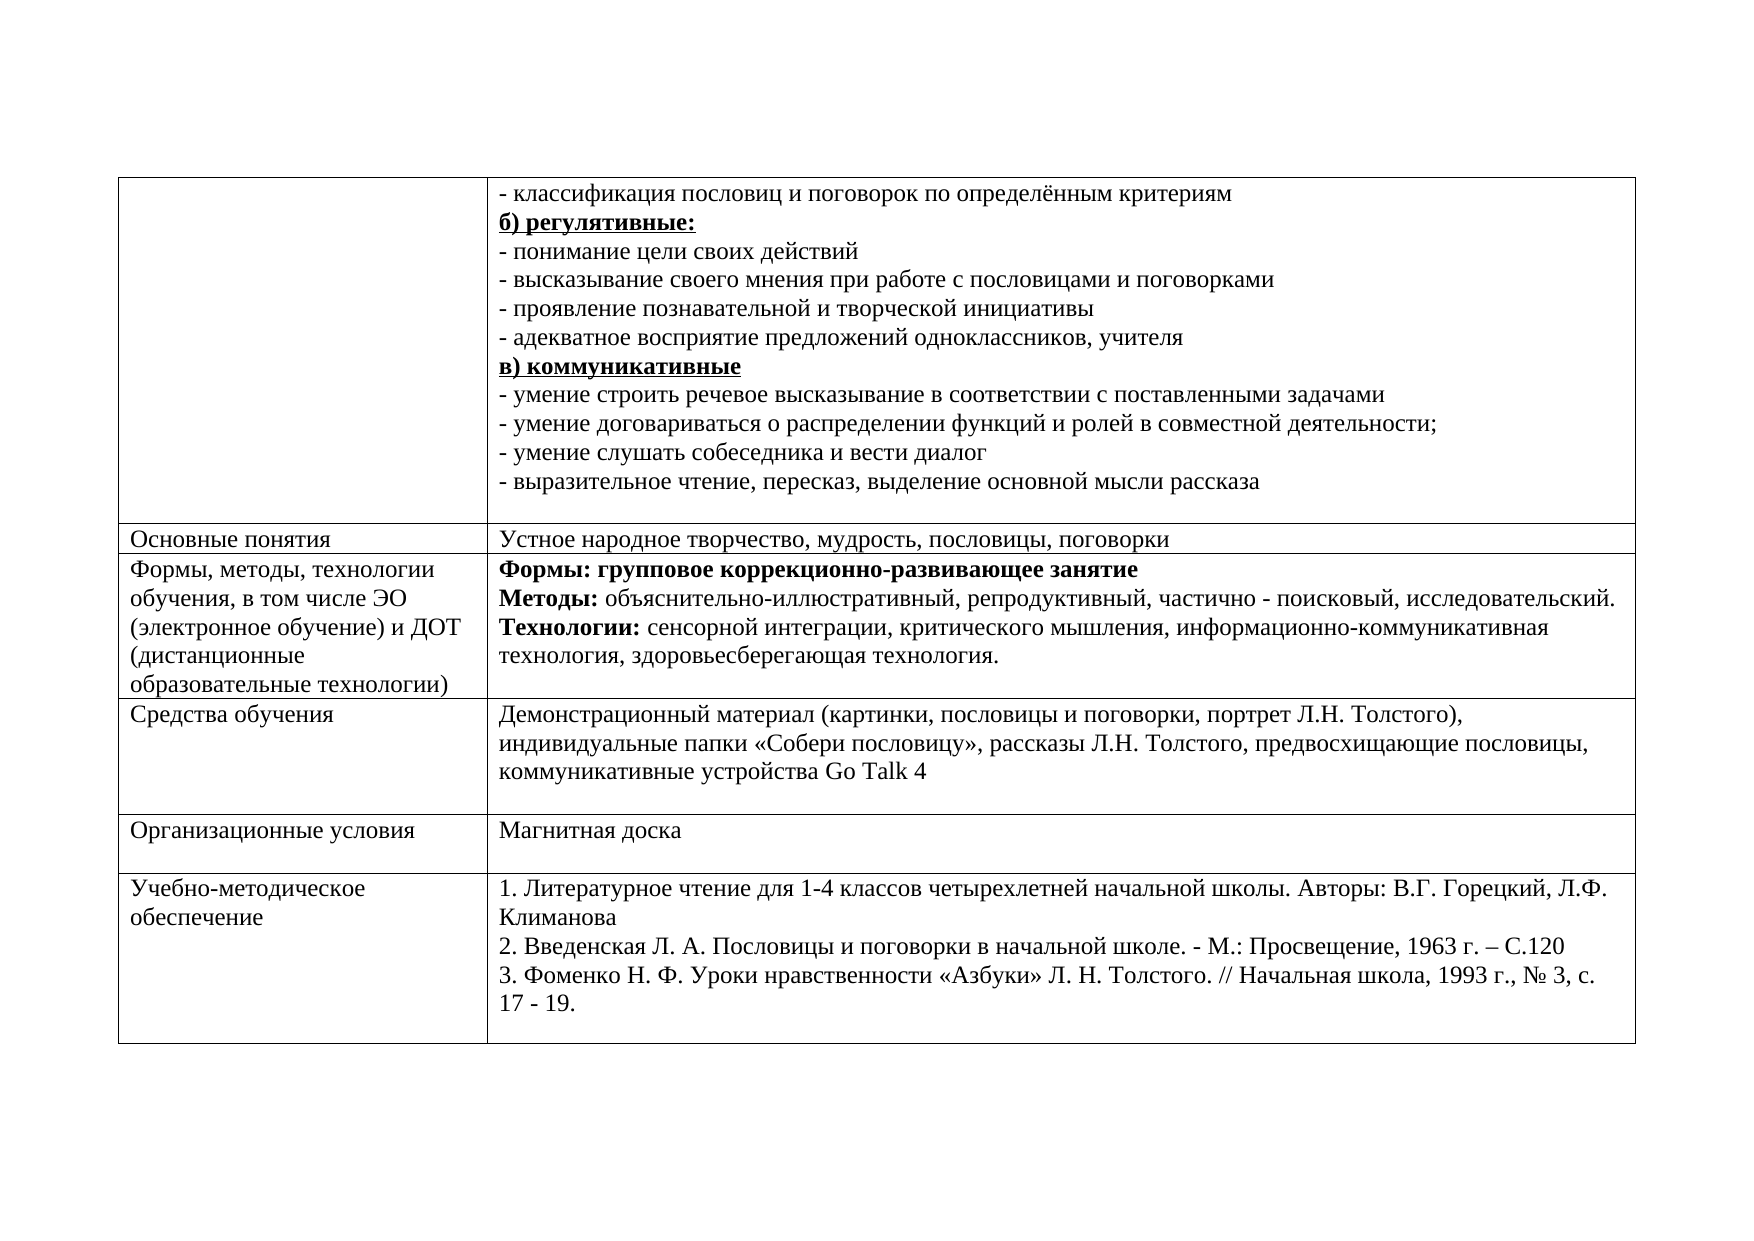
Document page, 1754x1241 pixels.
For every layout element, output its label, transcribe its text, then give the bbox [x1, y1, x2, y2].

table_cell Организационные условия [119, 815, 487, 872]
table_cell Основные понятия [119, 524, 487, 553]
table_cell Формы, методы, технологии обучения, в том числе ЭО (электронное обучение) и ДОТ (дистанционные образовательные технологии) [119, 554, 487, 698]
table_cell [488, 178, 1635, 523]
table_cell Устное народное творчество, мудрость, пословицы, поговорки [488, 524, 1635, 553]
table_cell Демонстрационный материал (картинки, пословицы и поговорки, портрет Л.Н. Толстого), индивидуальные папки «Собери пословицу», рассказы Л.Н. Толстого, предвосхищающие пословицы, коммуникативные устройства Go Talk 4 [488, 699, 1635, 814]
table_cell 1. Литературное чтение для 1-4 классов четырехлетней начальной школы. Авторы: В.Г. Горецкий, Л.Ф. Климанова 2. Введенская Л. А. Пословицы и поговорки в начальной школе. - М.: Просвещение, 1963 г. – С.120 3. Фоменко Н. Ф. Уроки нравственности «Азбуки» Л. Н. Толстого. // Начальная школа, 1993 г., № 3, с. 17 - 19. [488, 874, 1635, 1042]
table_cell Магнитная доска [488, 815, 1635, 872]
table_cell Формы: групповое коррекционно-развивающее занятие Методы: объяснительно-иллюстративный, репродуктивный, частично - поисковый, исследовательский. Технологии: сенсорной интеграции, критического мышления, информационно-коммуникативная технология, здоровьесберегающая технология. [488, 554, 1635, 698]
table_cell Учебно-методическое обеспечение [119, 874, 487, 1042]
table_cell Средства обучения [119, 699, 487, 814]
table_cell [119, 178, 487, 523]
